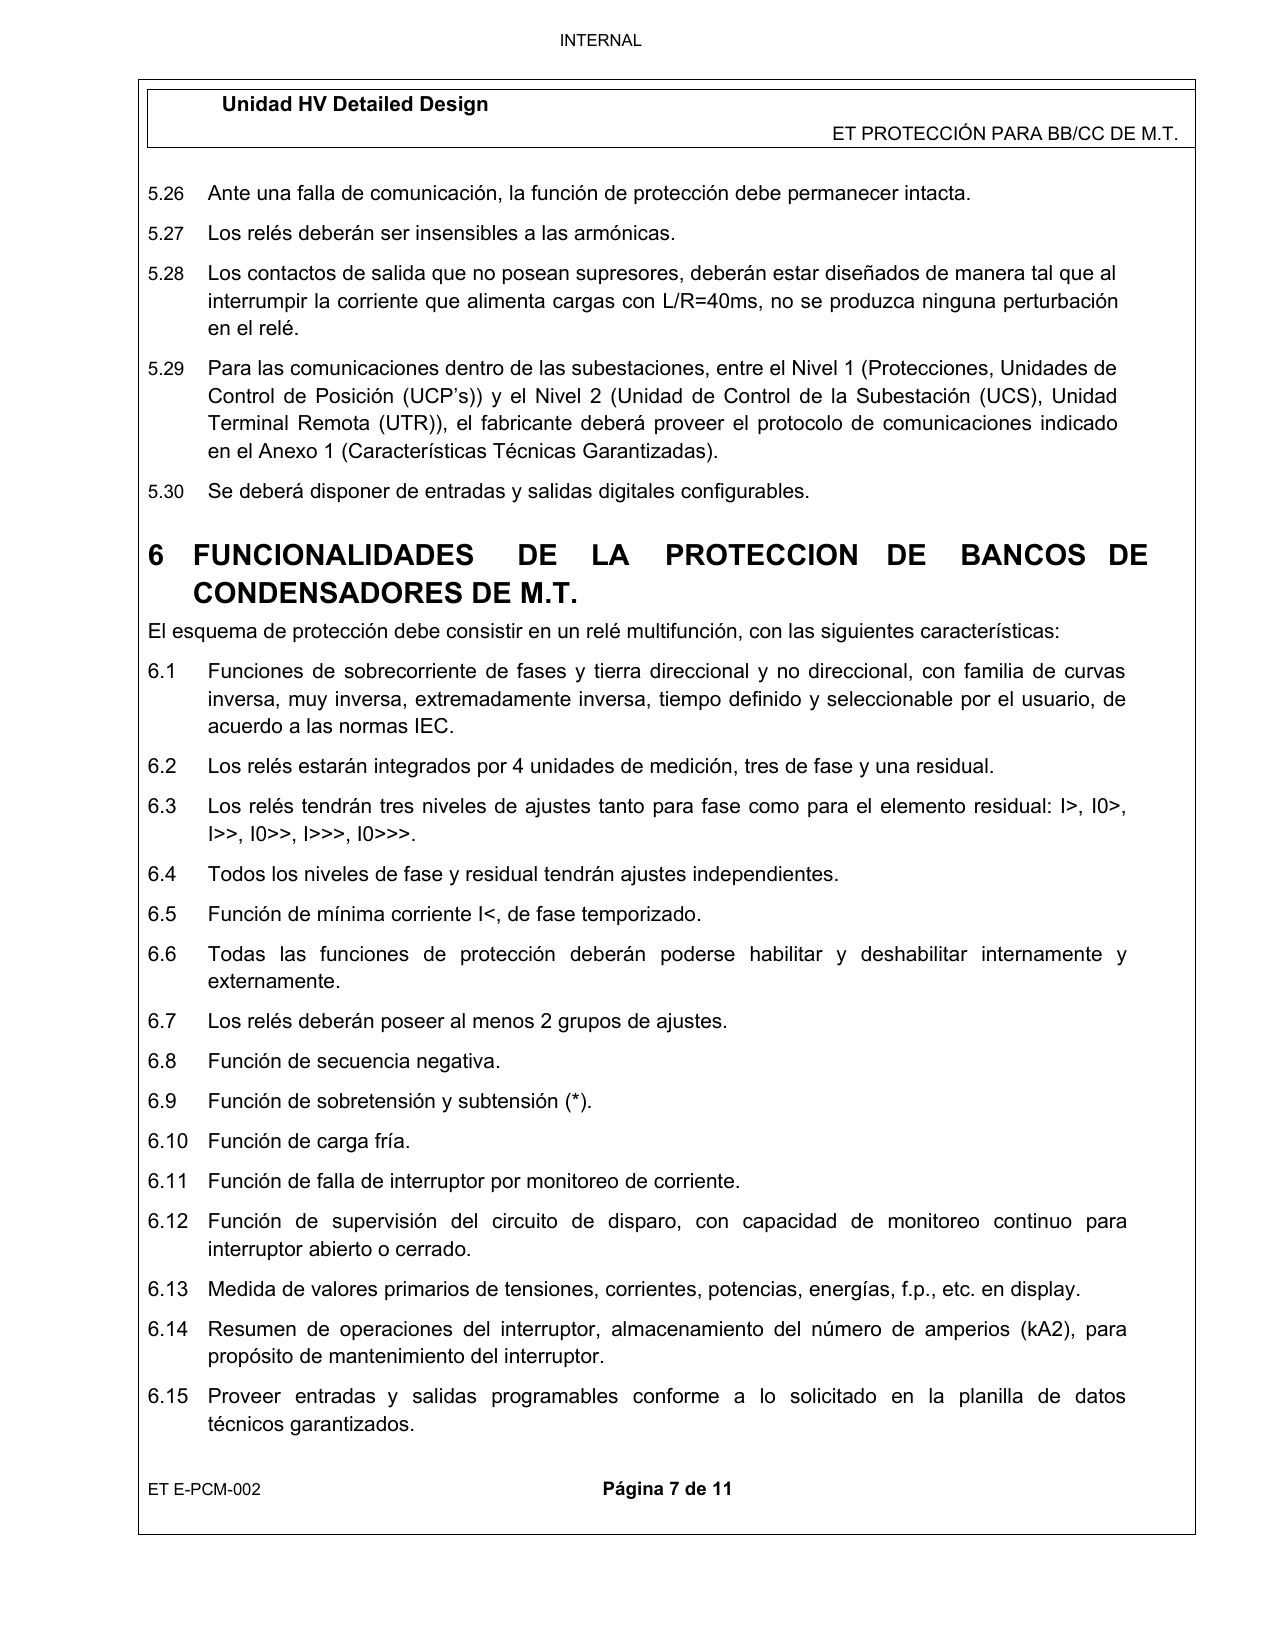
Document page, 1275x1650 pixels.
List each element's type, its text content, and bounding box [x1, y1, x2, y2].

list Los relés tendrán tres niveles de ajustes tanto para fase como para el elemento residual: I>, I0>, I>>, I0>>, I>>>, I0>>>. [148, 794, 1127, 846]
list Función de sobretensión y subtensión (*). [148, 1089, 1186, 1113]
text El esquema de protección debe consistir en un relé multifunción, con las siguientes características: [148, 619, 1186, 643]
list Funciones de sobrecorriente de fases y tierra direccional y no direccional, con familia de curvas inversa, muy inversa, extremadamente inversa, tiempo definido y seleccionable por el usuario, de acuerdo a las normas IEC. [148, 659, 1127, 738]
list Función de secuencia negativa. [148, 1049, 1186, 1073]
list Función de supervisión del circuito de disparo, con capacidad de monitoreo continuo para interruptor abierto o cerrado. [148, 1209, 1127, 1261]
list Resumen de operaciones del interruptor, almacenamiento del número de amperios (kA2), para propósito de mantenimiento del interruptor. [148, 1317, 1127, 1368]
list Los relés deberán poseer al menos 2 grupos de ajustes. [148, 1009, 1186, 1033]
list Los contactos de salida que no posean supresores, deberán estar diseñados de manera tal que al interrumpir la corriente que alimenta cargas con L/R=40ms, no se produzca ninguna perturbación en el relé. [148, 261, 1119, 340]
list Todas las funciones de protección deberán poderse habilitar y deshabilitar internamente y externamente. [148, 942, 1127, 993]
list Función de carga fría. [148, 1129, 1186, 1153]
list Para las comunicaciones dentro de las subestaciones, entre el Nivel 1 (Protecciones, Unidades de Control de Posición (UCP’s)) y el Nivel 2 (Unidad de Control de la Subestación (UCS), Unidad Terminal Remota (UTR)), el fabricante deberá proveer el protocolo de comunicaciones indicado en el Anexo 1 (Características Técnicas Garantizadas). [148, 356, 1119, 463]
list Medida de valores primarios de tensiones, corrientes, potencias, energías, f.p., etc. en display. [148, 1277, 1186, 1301]
list Función de mínima corriente I<, de fase temporizado. [148, 902, 1186, 926]
list Los relés estarán integrados por 4 unidades de medición, tres de fase y una residual. [148, 754, 1186, 778]
list Ante una falla de comunicación, la función de protección debe permanecer intacta. [148, 181, 1186, 205]
subtitle FUNCIONALIDADES DE LA PROTECCION DE BANCOS DE CONDENSADORES DE M.T. [148, 538, 1186, 610]
list Todos los niveles de fase y residual tendrán ajustes independientes. [148, 862, 1186, 886]
list Función de falla de interruptor por monitoreo de corriente. [148, 1169, 1186, 1193]
list Los relés deberán ser insensibles a las armónicas. [148, 221, 1186, 245]
list Proveer entradas y salidas programables conforme a lo solicitado en la planilla de datos técnicos garantizados. [148, 1384, 1127, 1436]
list Se deberá disponer de entradas y salidas digitales configurables. [148, 479, 1186, 503]
